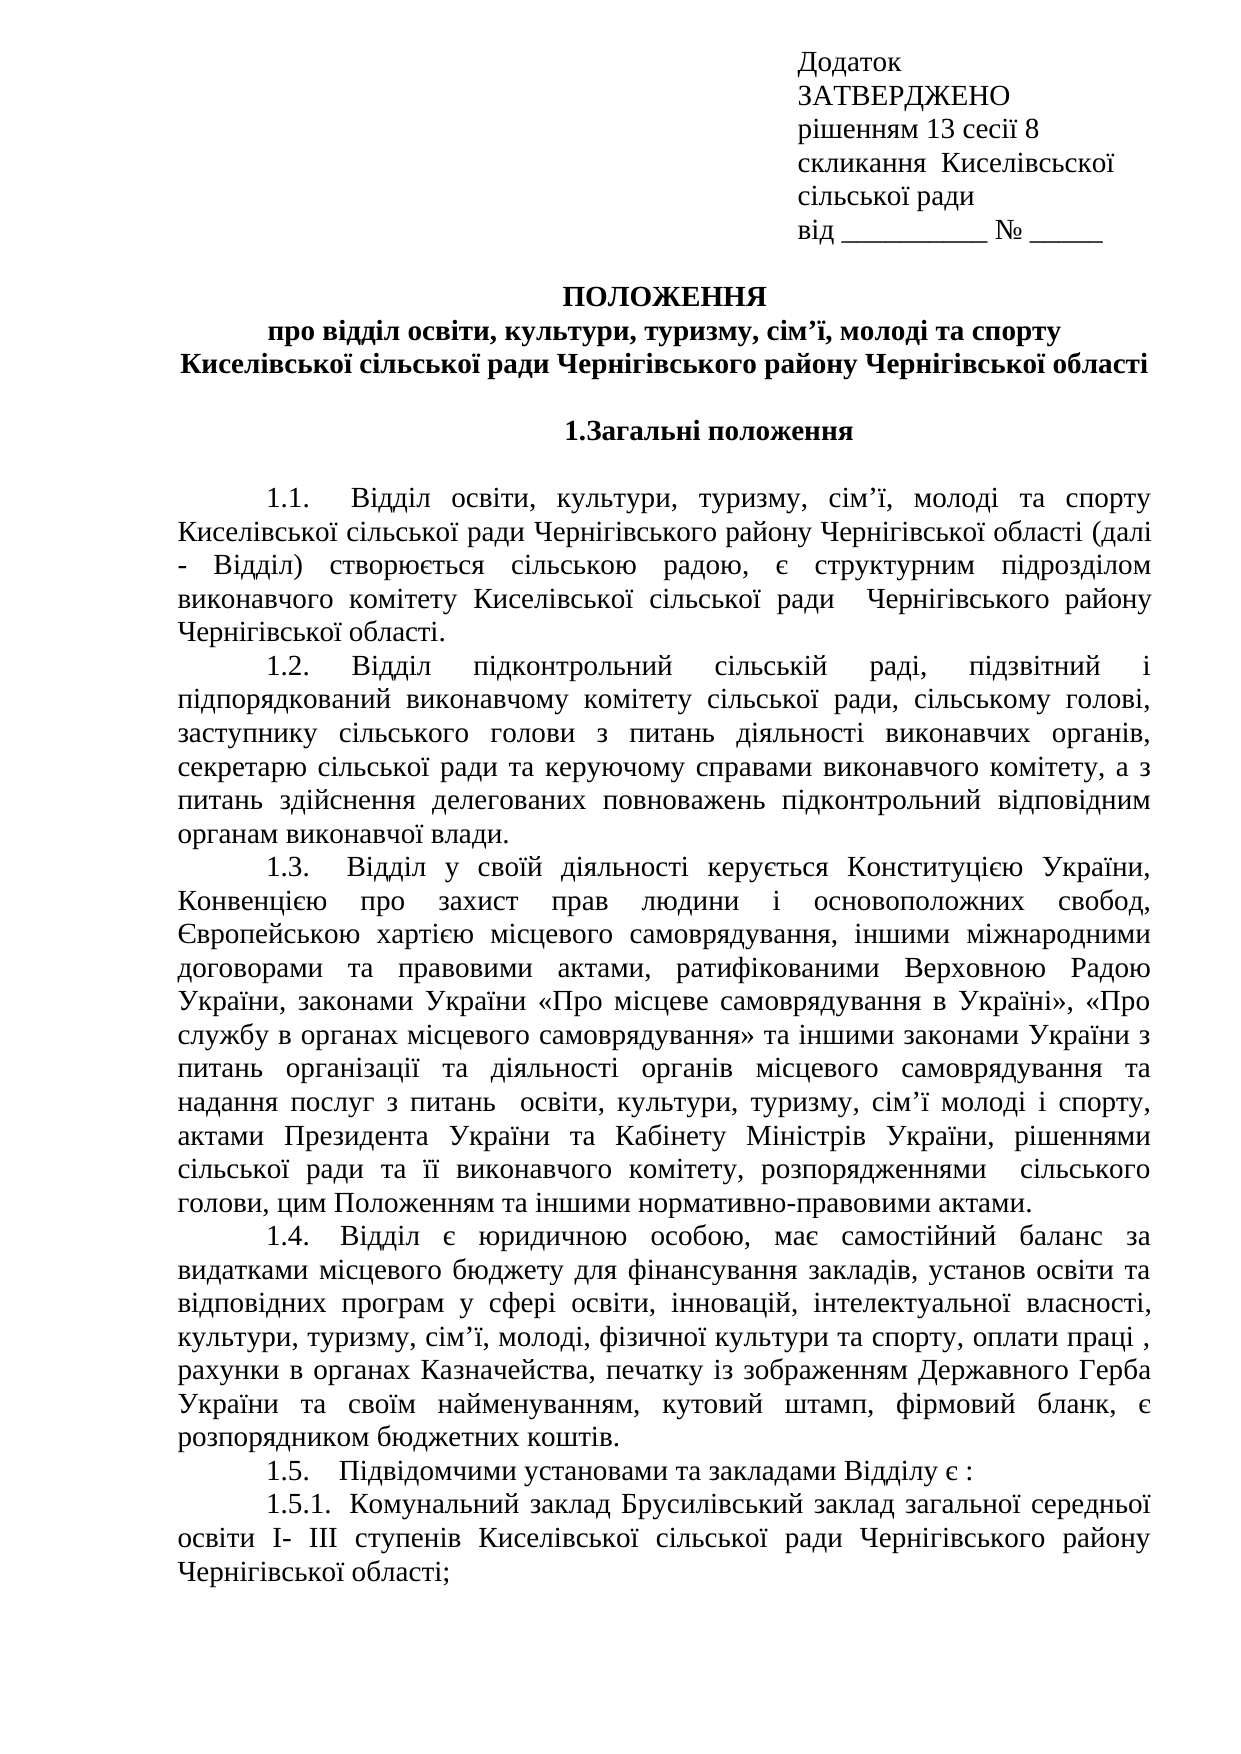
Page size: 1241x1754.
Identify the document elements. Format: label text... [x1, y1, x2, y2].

text 1.3. Відділ у своїй діяльності керується Конституцією України, Конвенцією про захист прав людини і основоположних свобод, Європейською хартією місцевого самоврядування, іншими міжнародними договорами та правовими актами, ратифікованими Верховною Радою України, законами України «Про місцеве самоврядування в Україні», «Про службу в органах місцевого самоврядування» та іншими законами України з питань організації та діяльності органів місцевого самоврядування та надання послуг з питань освіти, культури, туризму, сім’ї молоді і спорту, актами Президента України та Кабінету Міністрів України, рішеннями сільської ради та її виконавчого комітету, розпорядженнями сільського голови, цим Положенням та іншими нормативно-правовими актами. [177, 849, 1152, 1218]
text Додаток [797, 44, 1152, 78]
text від __________ № _____ [797, 212, 1152, 246]
text 1.Загальні положення [177, 413, 1152, 447]
text 1.1. Відділ освіти, культури, туризму, сім’ї, молоді та спорту Киселівської сільської ради Чернігівського району Чернігівської області (далі - Відділ) створюється сільською радою, є структурним підрозділом виконавчого комітету Киселівської сільської ради Чернігівського району Чернігівської області. [177, 480, 1152, 648]
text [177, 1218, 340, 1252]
text ЗАТВЕРДЖЕНО рішенням 13 сесії 8 скликання Киселівсьскої сільської ради [797, 78, 1152, 212]
text про відділ освіти, культури, туризму, сім’ї, молоді та спорту [177, 313, 1152, 346]
text 1.4. Відділ є юридичною особою, має самостійний баланс за видатками місцевого бюджету для фінансування закладів, установ освіти та відповідних програм у сфері освіти, інновацій, інтелектуальної власності, культури, туризму, сім’ї, молоді, фізичної культури та спорту, оплати праці , рахунки в органах Казначейства, печатку із зображенням Державного Герба України та своїм найменуванням, кутовий штамп, фірмовий бланк, є розпорядником бюджетних коштів. [177, 1285, 1152, 1453]
text 1.5.1. Комунальний заклад Брусилівський заклад загальної середньої освіти І- ІІІ ступенів Киселівської сільської ради Чернігівського району Чернігівської області; [177, 1487, 1152, 1587]
text ПОЛОЖЕННЯ [177, 279, 1152, 313]
text 1.5. Підвідомчими установами та закладами Відділу є : [177, 1453, 1152, 1487]
text 1.2. Відділ підконтрольний сільській раді, підзвітний і підпорядкований виконавчому комітету сільської ради, сільському голові, заступнику сільського голови з питань діяльності виконавчих органів, секретарю сільської ради та керуючому справами виконавчого комітету, а з питань здійснення делегованих повноважень підконтрольний відповідним органам виконавчої влади. [177, 648, 1152, 849]
text Киселівської сільської ради Чернігівського району Чернігівської області [177, 346, 1152, 380]
